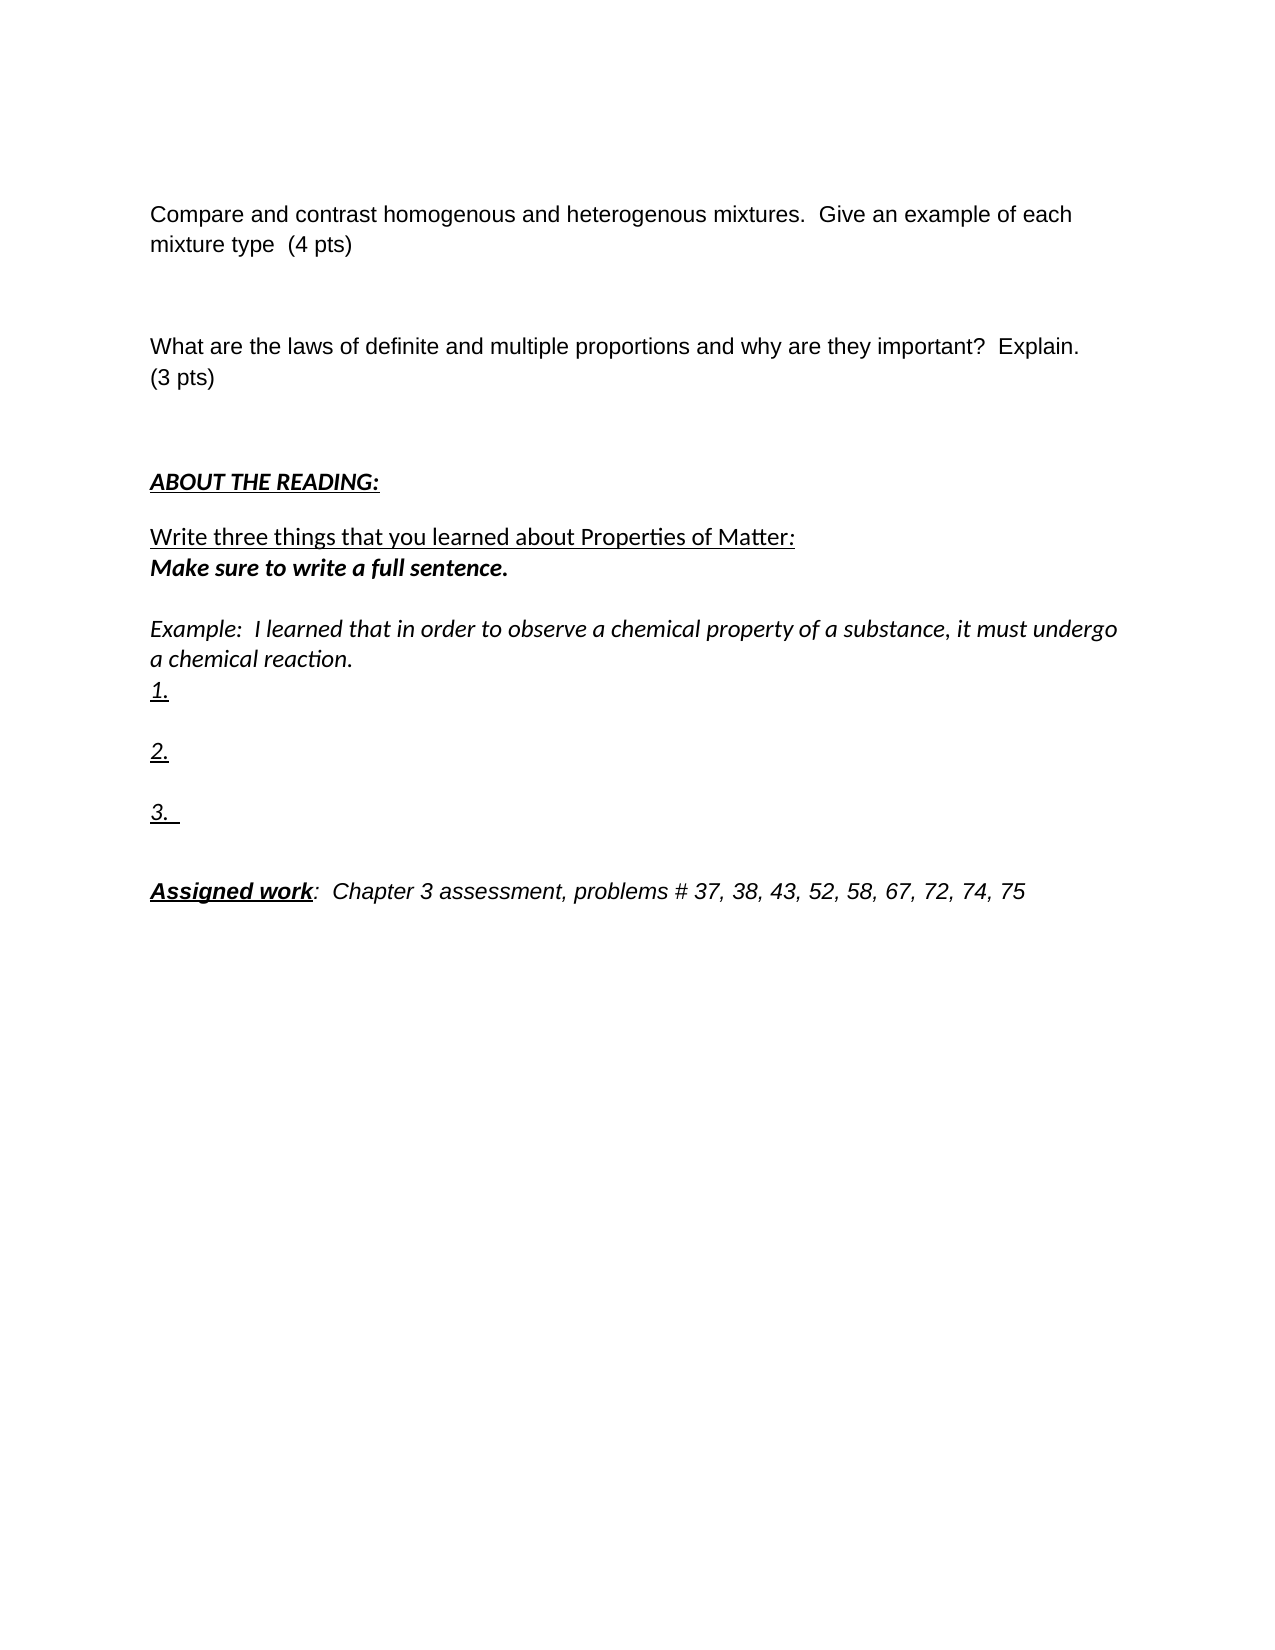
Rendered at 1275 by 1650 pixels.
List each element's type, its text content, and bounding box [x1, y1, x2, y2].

text Make sure to write a full sentence. [150, 552, 1125, 582]
text Write three things that you learned about Properties of Matter: [150, 521, 1125, 552]
text What are the laws of definite and multiple proportions and why are they important? Explain. (3 pts) [150, 333, 1125, 390]
text Example: I learned that in order to observe a chemical property of a substance, it must undergo a chemical reaction. [150, 613, 1125, 674]
text 3. [150, 796, 1125, 827]
text ABOUT THE READING: [150, 466, 1125, 496]
text 1. [150, 674, 1125, 704]
text Compare and contrast homogenous and heterogenous mixtures. Give an example of each mixture type (4 pts) [150, 201, 1125, 258]
text Assigned work: Chapter 3 assessment, problems # 37, 38, 43, 52, 58, 67, 72, 74, 75 [150, 878, 1125, 904]
text 2. [150, 735, 1125, 766]
